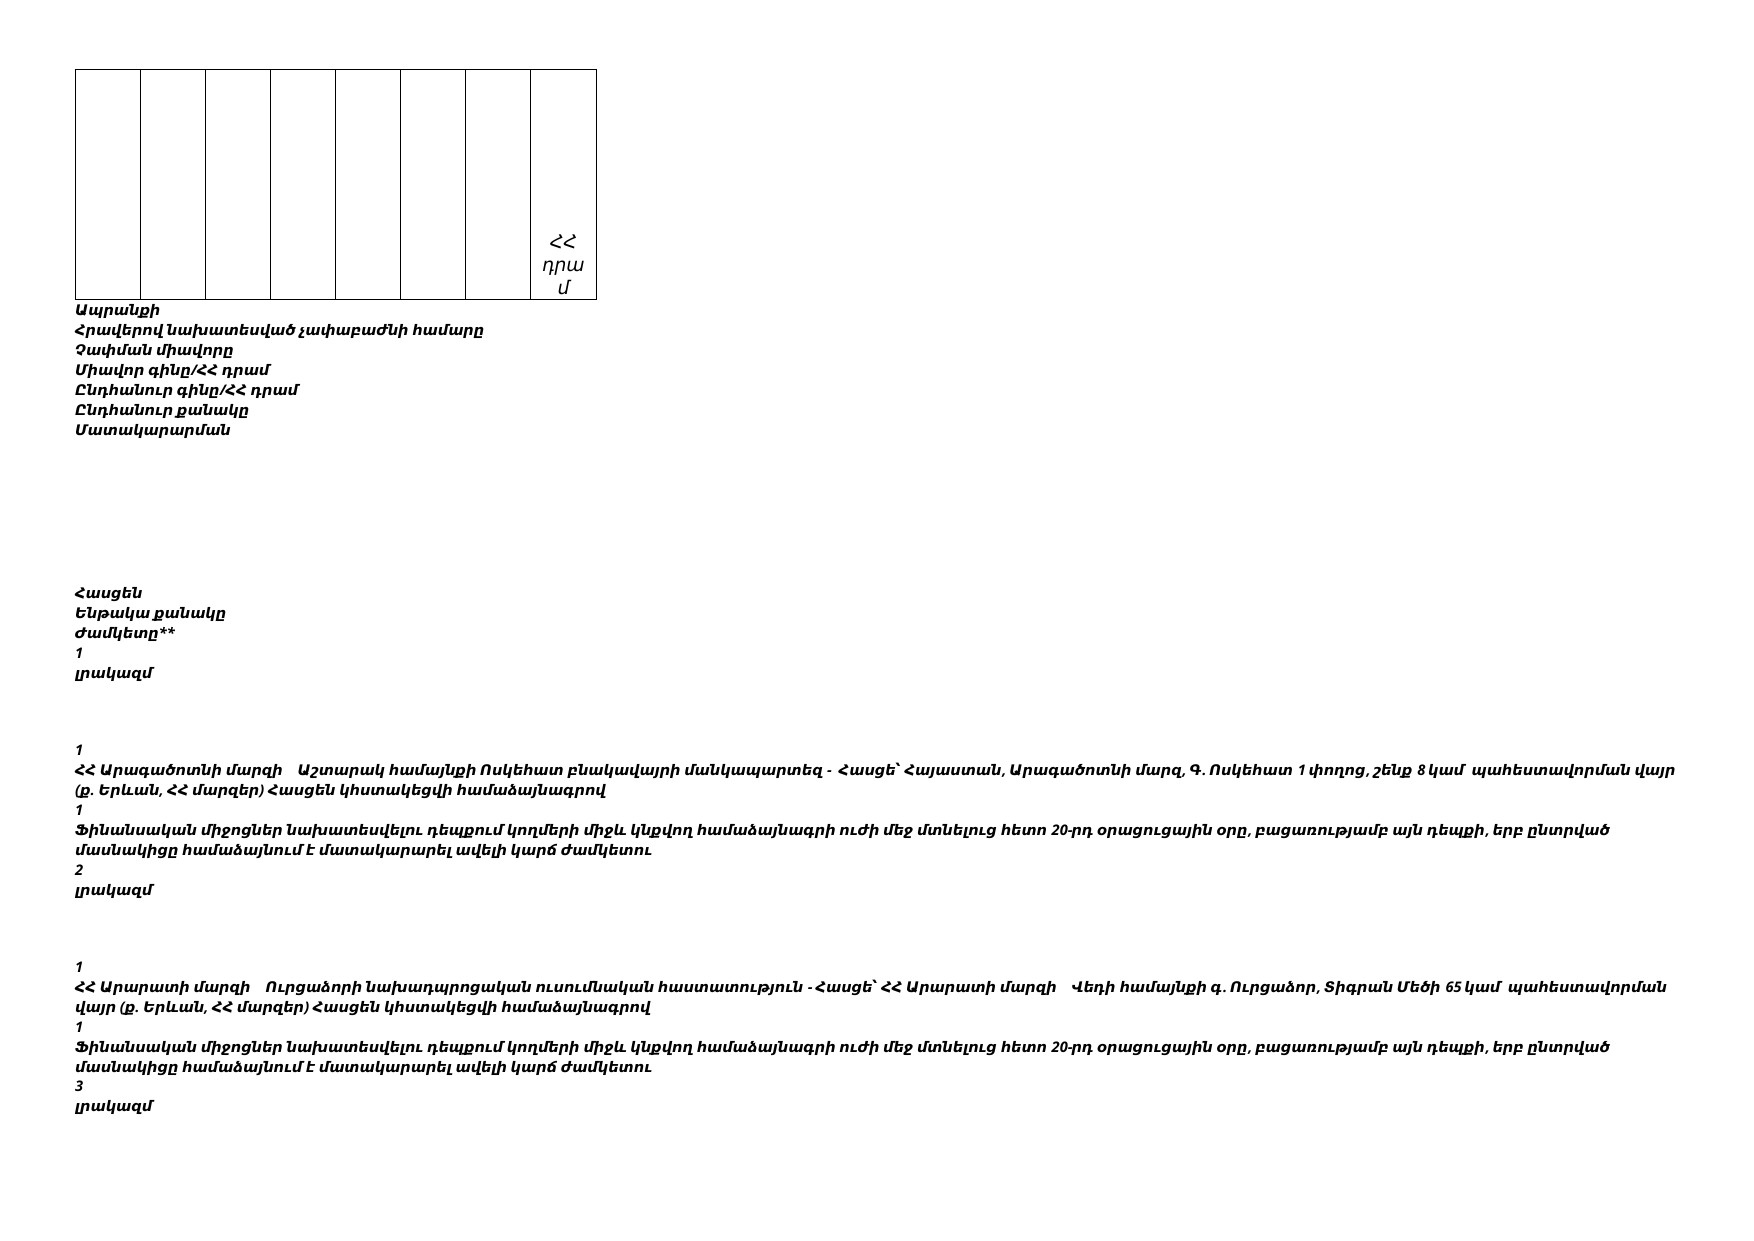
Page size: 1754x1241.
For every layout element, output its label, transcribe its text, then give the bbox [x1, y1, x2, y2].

text ՀՀ դրամ [542, 70, 585, 299]
